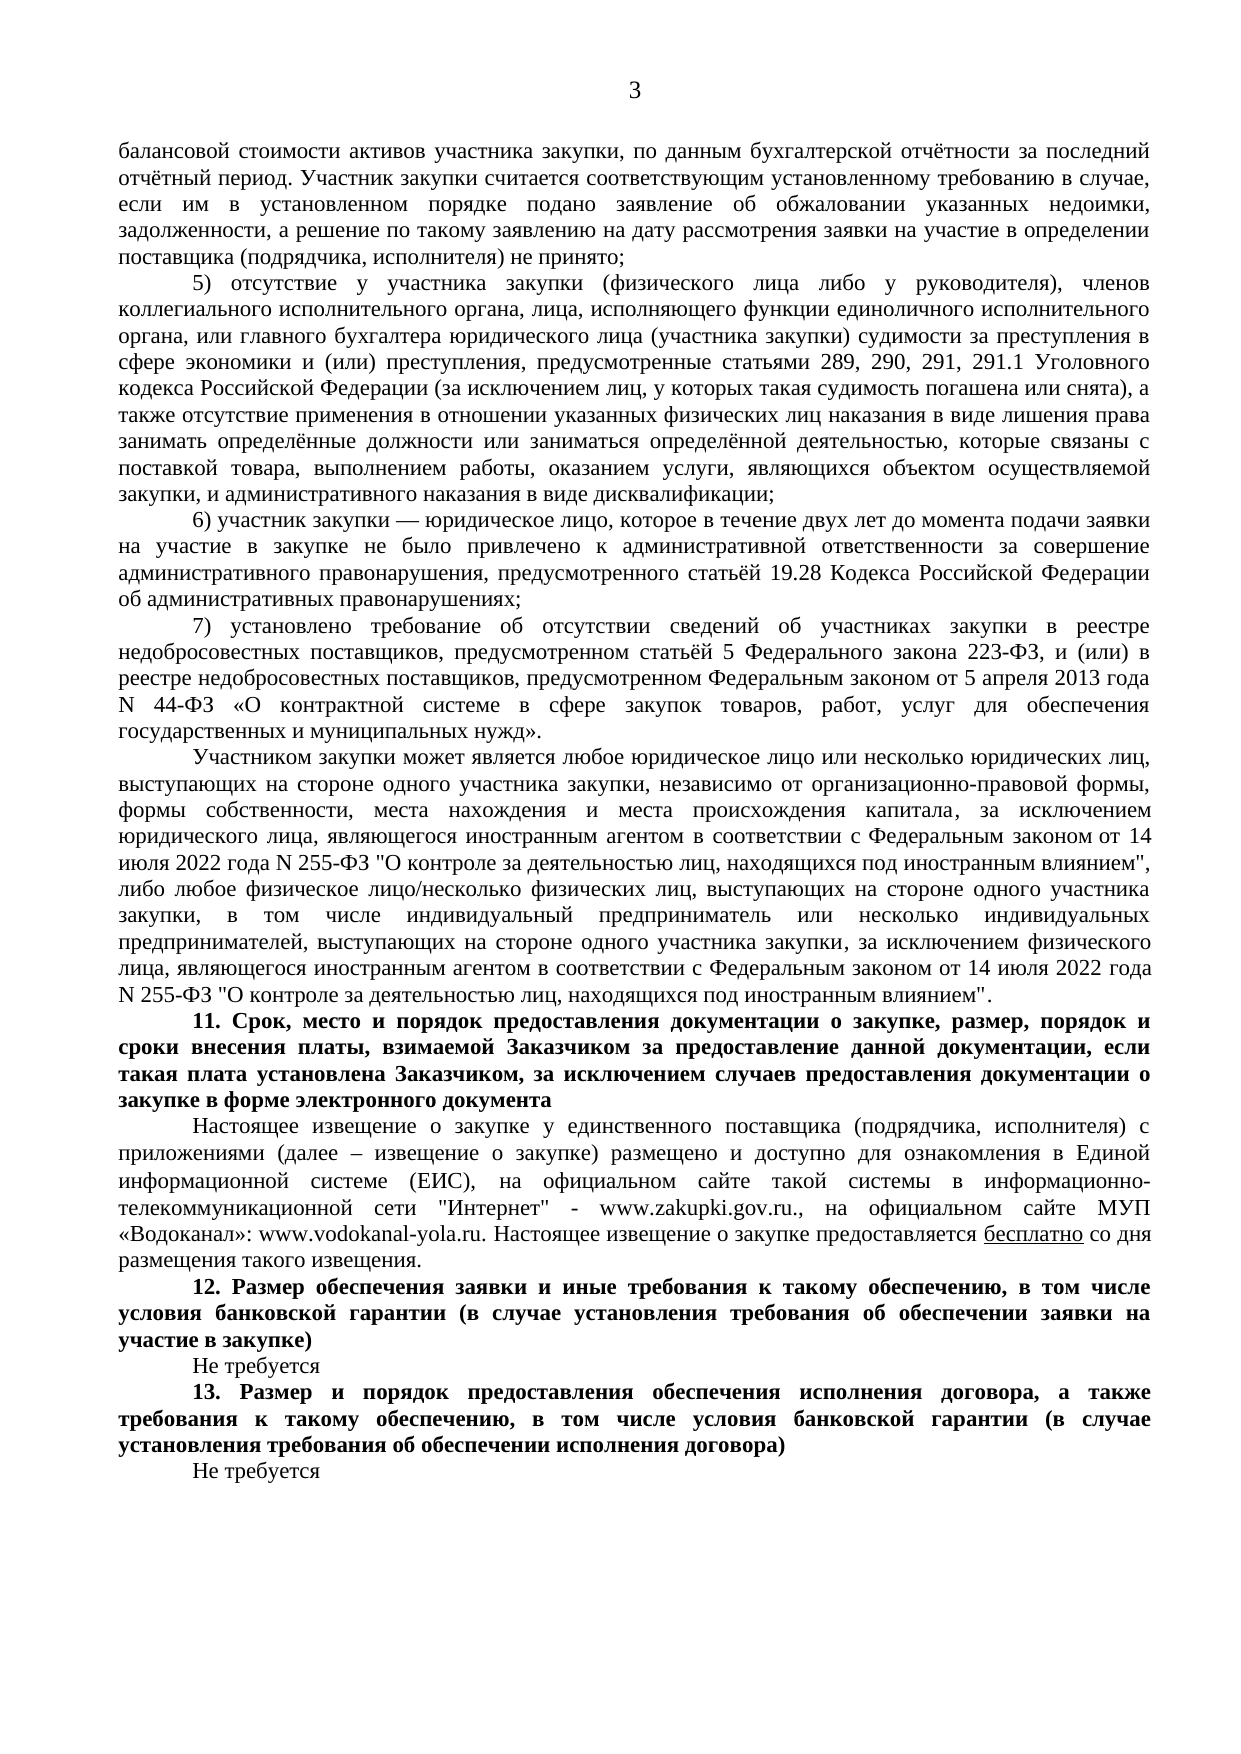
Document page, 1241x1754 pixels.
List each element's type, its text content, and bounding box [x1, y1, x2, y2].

text 5) отсутствие у участника закупки (физического лица либо у руководителя), членов коллегиального исполнительного органа, лица, исполняющего функции единоличного исполнительного органа, или главного бухгалтера юридического лица (участника закупки) судимости за преступления в сфере экономики и (или) преступления, предусмотренные статьями 289, 290, 291, 291.1 Уголовного кодекса Российской Федерации (за исключением лиц, у которых такая судимость погашена или снята), а также отсутствие применения в отношении указанных физических лиц наказания в виде лишения права занимать определённые должности или заниматься определённой деятельностью, которые связаны с поставкой товара, выполнением работы, оказанием услуги, являющихся объектом осуществляемой закупки, и административного наказания в виде дисквалификации; [118, 269, 1152, 506]
list Не требуется [118, 1457, 1152, 1484]
list 13. Размер и порядок предоставления обеспечения исполнения договора, а также требования к такому обеспечению, в том числе условия банковской гарантии (в случае установления требования об обеспечении исполнения договора) [118, 1378, 1152, 1457]
text 11. Срок, место и порядок предоставления документации о закупке, размер, порядок и сроки внесения платы, взимаемой Заказчиком за предоставление данной документации, если такая плата установлена Заказчиком, за исключением случаев предоставления документации о закупке в форме электронного документа [118, 1007, 1152, 1112]
text Участником закупки может является любое юридическое лицо или несколько юридических лиц, выступающих на стороне одного участника закупки, независимо от организационно-правовой формы, формы собственности, места нахождения и места происхождения капитала, за исключением юридического лица, являющегося иностранным агентом в соответствии с Федеральным законом от 14 июля 2022 года N 255-ФЗ "О контроле за деятельностью лиц, находящихся под иностранным влиянием", либо любое физическое лицо/несколько физических лиц, выступающих на стороне одного участника закупки, в том числе индивидуальный предприниматель или несколько индивидуальных предпринимателей, выступающих на стороне одного участника закупки, за исключением физического лица, являющегося иностранным агентом в соответствии с Федеральным законом от 14 июля 2022 года N 255-ФЗ "О контроле за деятельностью лиц, находящихся под иностранным влиянием". [118, 743, 1152, 1007]
list Не требуется [118, 1352, 1152, 1378]
text 7) установлено требование об отсутствии сведений об участниках закупки в реестре недобросовестных поставщиков, предусмотренном статьёй 5 Федерального закона 223-ФЗ, и (или) в реестре недобросовестных поставщиков, предусмотренном Федеральным законом от 5 апреля 2013 года N 44-ФЗ «О контрактной системе в сфере закупок товаров, работ, услуг для обеспечения государственных и муниципальных нужд». [118, 612, 1152, 743]
text Настоящее извещение о закупке у единственного поставщика (подрядчика, исполнителя) с приложениями (далее – извещение о закупке) размещено и доступно для ознакомления в Единой информационной системе (ЕИС), на официальном сайте такой системы в информационно-телекоммуникационной сети "Интернет" - www.zakupki.gov.ru., на официальном сайте МУП «Водоканал»: www.vodokanal-yola.ru. Настоящее извещение о закупке предоставляется бесплатно со дня размещения такого извещения. [118, 1112, 1152, 1273]
list 12. Размер обеспечения заявки и иные требования к такому обеспечению, в том числе условия банковской гарантии (в случае установления требования об обеспечении заявки на участие в закупке) [118, 1273, 1152, 1352]
text 6) участник закупки — юридическое лицо, которое в течение двух лет до момента подачи заявки на участие в закупке не было привлечено к административной ответственности за совершение административного правонарушения, предусмотренного статьёй 19.28 Кодекса Российской Федерации об административных правонарушениях; [118, 506, 1152, 612]
